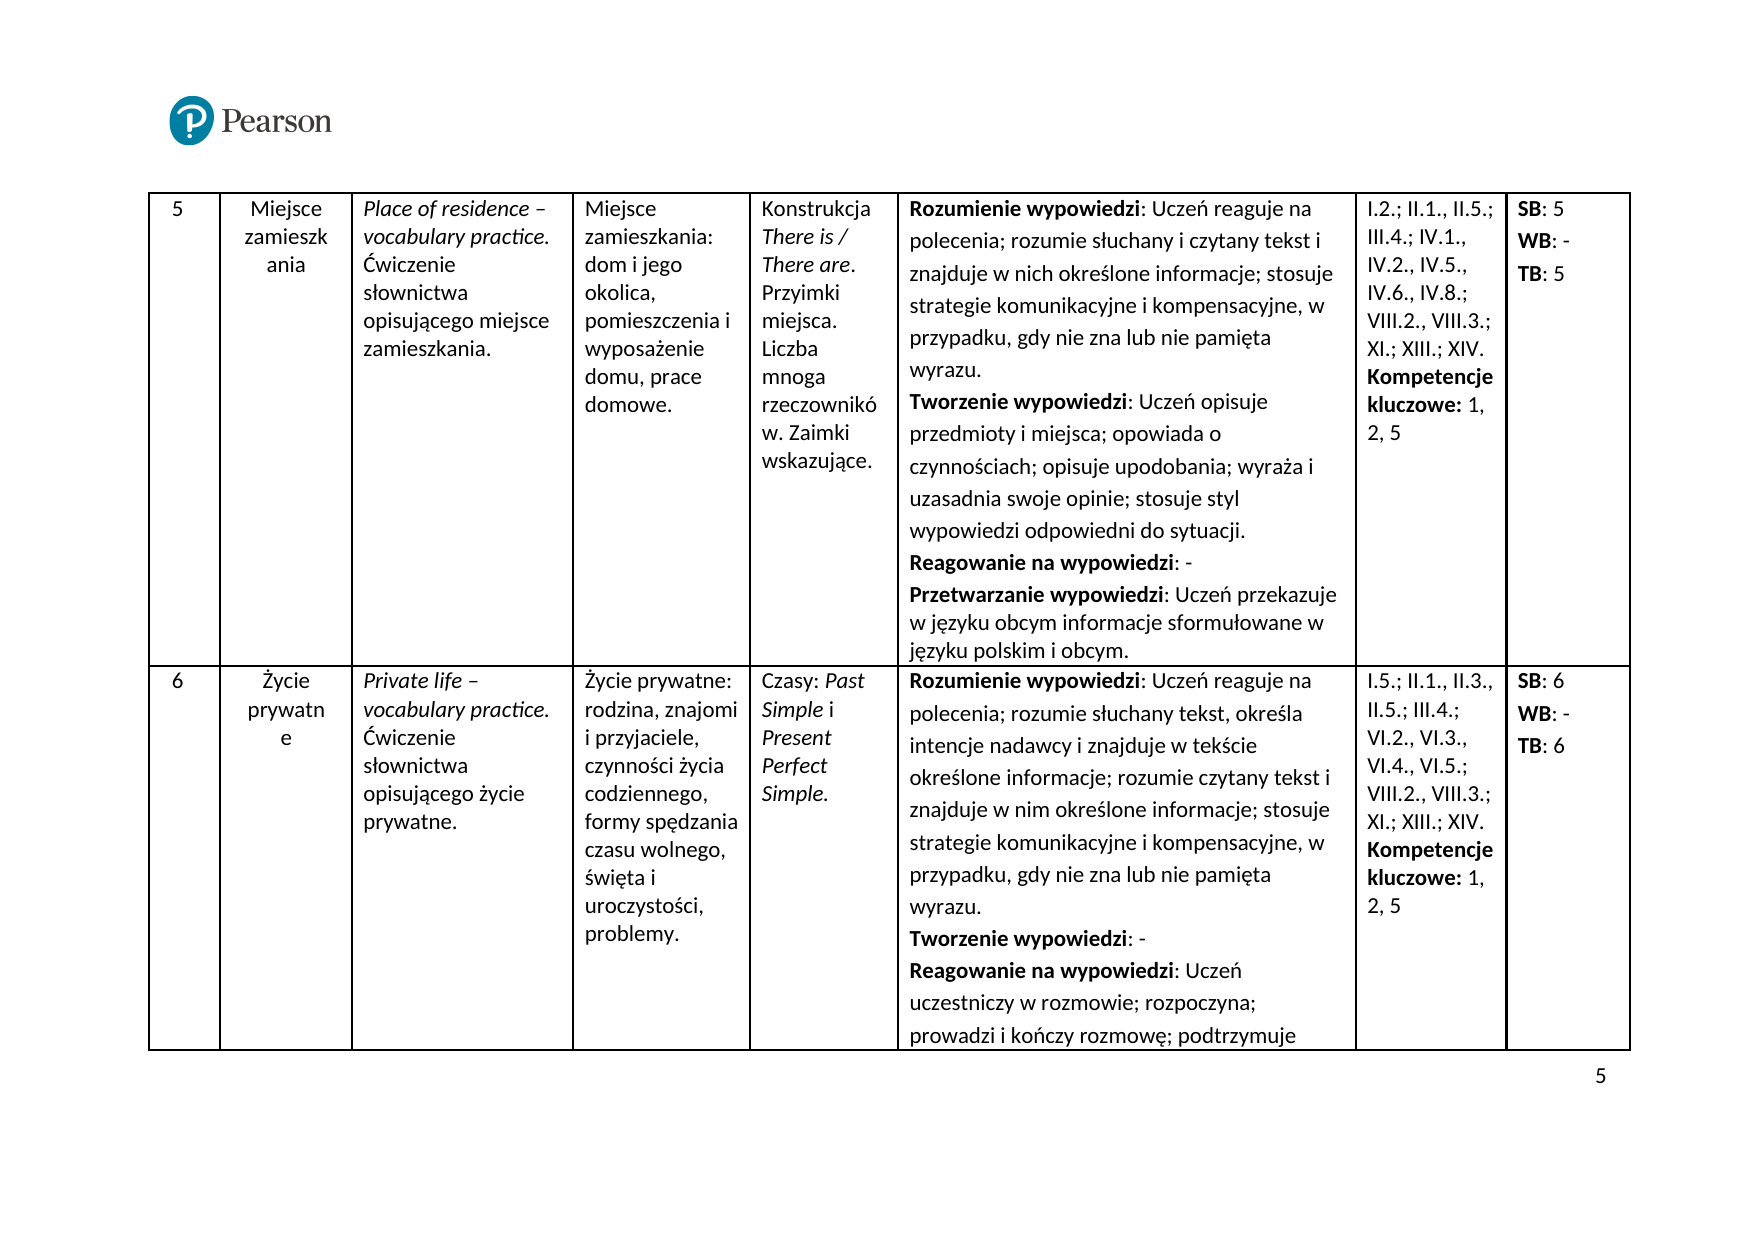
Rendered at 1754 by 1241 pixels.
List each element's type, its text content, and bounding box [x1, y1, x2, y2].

table_cell Konstrukcja There is / There are. Przyimki miejsca. Liczba mnoga rzeczowników. Zaimki wskazujące. [751, 194, 897, 664]
table_cell 5 [150, 194, 219, 664]
table_cell Private life – vocabulary practice. Ćwiczenie słownictwa opisującego życie prywatne. [353, 667, 572, 1049]
picture [147, 73, 354, 168]
table_cell Miejsce zamieszkania [221, 194, 351, 664]
table_cell SB: 5 WB: - TB: 5 [1508, 194, 1629, 664]
table_cell I.5.; II.1., II.3., II.5.; III.4.; VI.2., VI.3., VI.4., VI.5.; VIII.2., VIII.3.; XI.; XIII.; XIV. Kompetencje kluczowe: 1, 2, 5 [1357, 667, 1505, 1049]
table_cell Życie prywatne: rodzina, znajomi i przyjaciele, czynności życia codziennego, formy spędzania czasu wolnego, święta i uroczystości, problemy. [574, 667, 749, 1049]
table_cell Czasy: Past Simple i Present Perfect Simple. [751, 667, 897, 1049]
table_cell Rozumienie wypowiedzi: Uczeń reaguje na polecenia; rozumie słuchany i czytany tekst i znajduje w nich określone informacje; stosuje strategie komunikacyjne i kompensacyjne, w przypadku, gdy nie zna lub nie pamięta wyrazu. Tworzenie wypowiedzi: Uczeń opisuje przedmioty i miejsca; opowiada o czynnościach; opisuje upodobania; wyraża i uzasadnia swoje opinie; stosuje styl wypowiedzi odpowiedni do sytuacji. Reagowanie na wypowiedzi: - Przetwarzanie wypowiedzi: Uczeń przekazuje w języku obcym informacje sformułowane w języku polskim i obcym. [899, 194, 1355, 664]
table_cell 6 [150, 667, 219, 1049]
table_cell Place of residence – vocabulary practice. Ćwiczenie słownictwa opisującego miejsce zamieszkania. [353, 194, 572, 664]
table_cell Życie prywatne [221, 667, 351, 1049]
table_cell I.2.; II.1., II.5.; III.4.; IV.1., IV.2., IV.5., IV.6., IV.8.; VIII.2., VIII.3.; XI.; XIII.; XIV. Kompetencje kluczowe: 1, 2, 5 [1357, 194, 1505, 664]
table_cell Miejsce zamieszkania: dom i jego okolica, pomieszczenia i wyposażenie domu, prace domowe. [574, 194, 749, 664]
table_cell SB: 6 WB: - TB: 6 [1508, 667, 1629, 1049]
